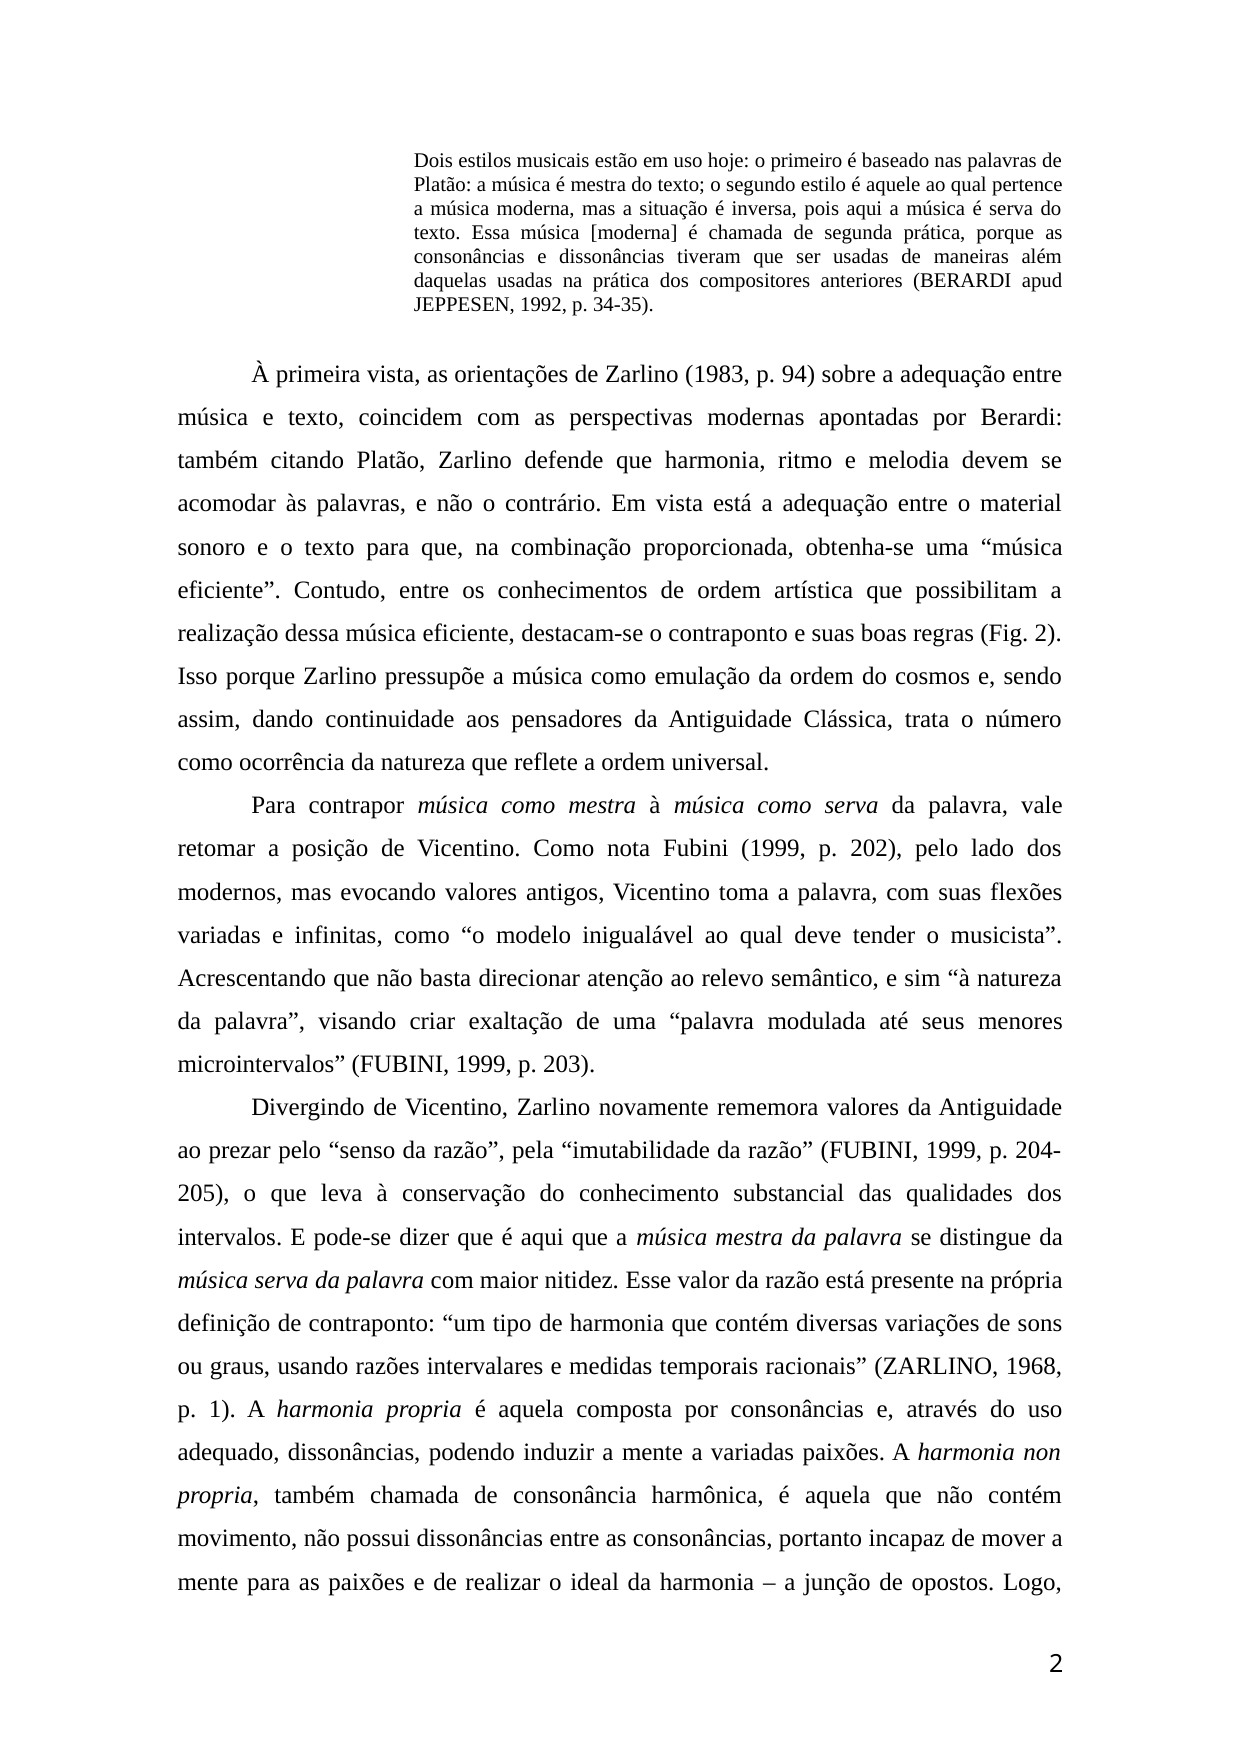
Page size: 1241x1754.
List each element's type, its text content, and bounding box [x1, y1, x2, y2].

text Dois estilos musicais estão em uso hoje: o primeiro é baseado nas palavras de Platão: a música é mestra do texto; o segundo estilo é aquele ao qual pertence a música moderna, mas a situação é inversa, pois aqui a música é serva do texto. Essa música [moderna] é chamada de segunda prática, porque as consonâncias e dissonâncias tiveram que ser usadas de maneiras além daquelas usadas na prática dos compositores anteriores (BERARDI apud JEPPESEN, 1992, p. 34-35). [413, 148, 1063, 316]
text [177, 1092, 1063, 1595]
text Para contrapor música como mestra à música como serva da palavra, vale retomar a posição de Vicentino. Como nota Fubini (1999, p. 202), pelo lado dos modernos, mas evocando valores antigos, Vicentino toma a palavra, com suas flexões variadas e infinitas, como “o modelo inigualável ao qual deve tender o musicista”. Acrescentando que não basta direcionar atenção ao relevo semântico, e sim “à natureza da palavra”, visando criar exaltação de uma “palavra modulada até seus menores microintervalos” (FUBINI, 1999, p. 203). [177, 790, 1063, 1078]
text À primeira vista, as orientações de Zarlino (1983, p. 94) sobre a adequação entre música e texto, coincidem com as perspectivas modernas apontadas por Berardi: também citando Platão, Zarlino defende que harmonia, ritmo e melodia devem se acomodar às palavras, e não o contrário. Em vista está a adequação entre o material sonoro e o texto para que, na combinação proporcionada, obtenha-se uma “música eficiente”. Contudo, entre os conhecimentos de ordem artística que possibilitam a realização dessa música eficiente, destacam-se o contraponto e suas boas regras (Fig. 2). Isso porque Zarlino pressupõe a música como emulação da ordem do cosmos e, sendo assim, dando continuidade aos pensadores da Antiguidade Clássica, trata o número como ocorrência da natureza que reflete a ordem universal. [177, 359, 1063, 776]
